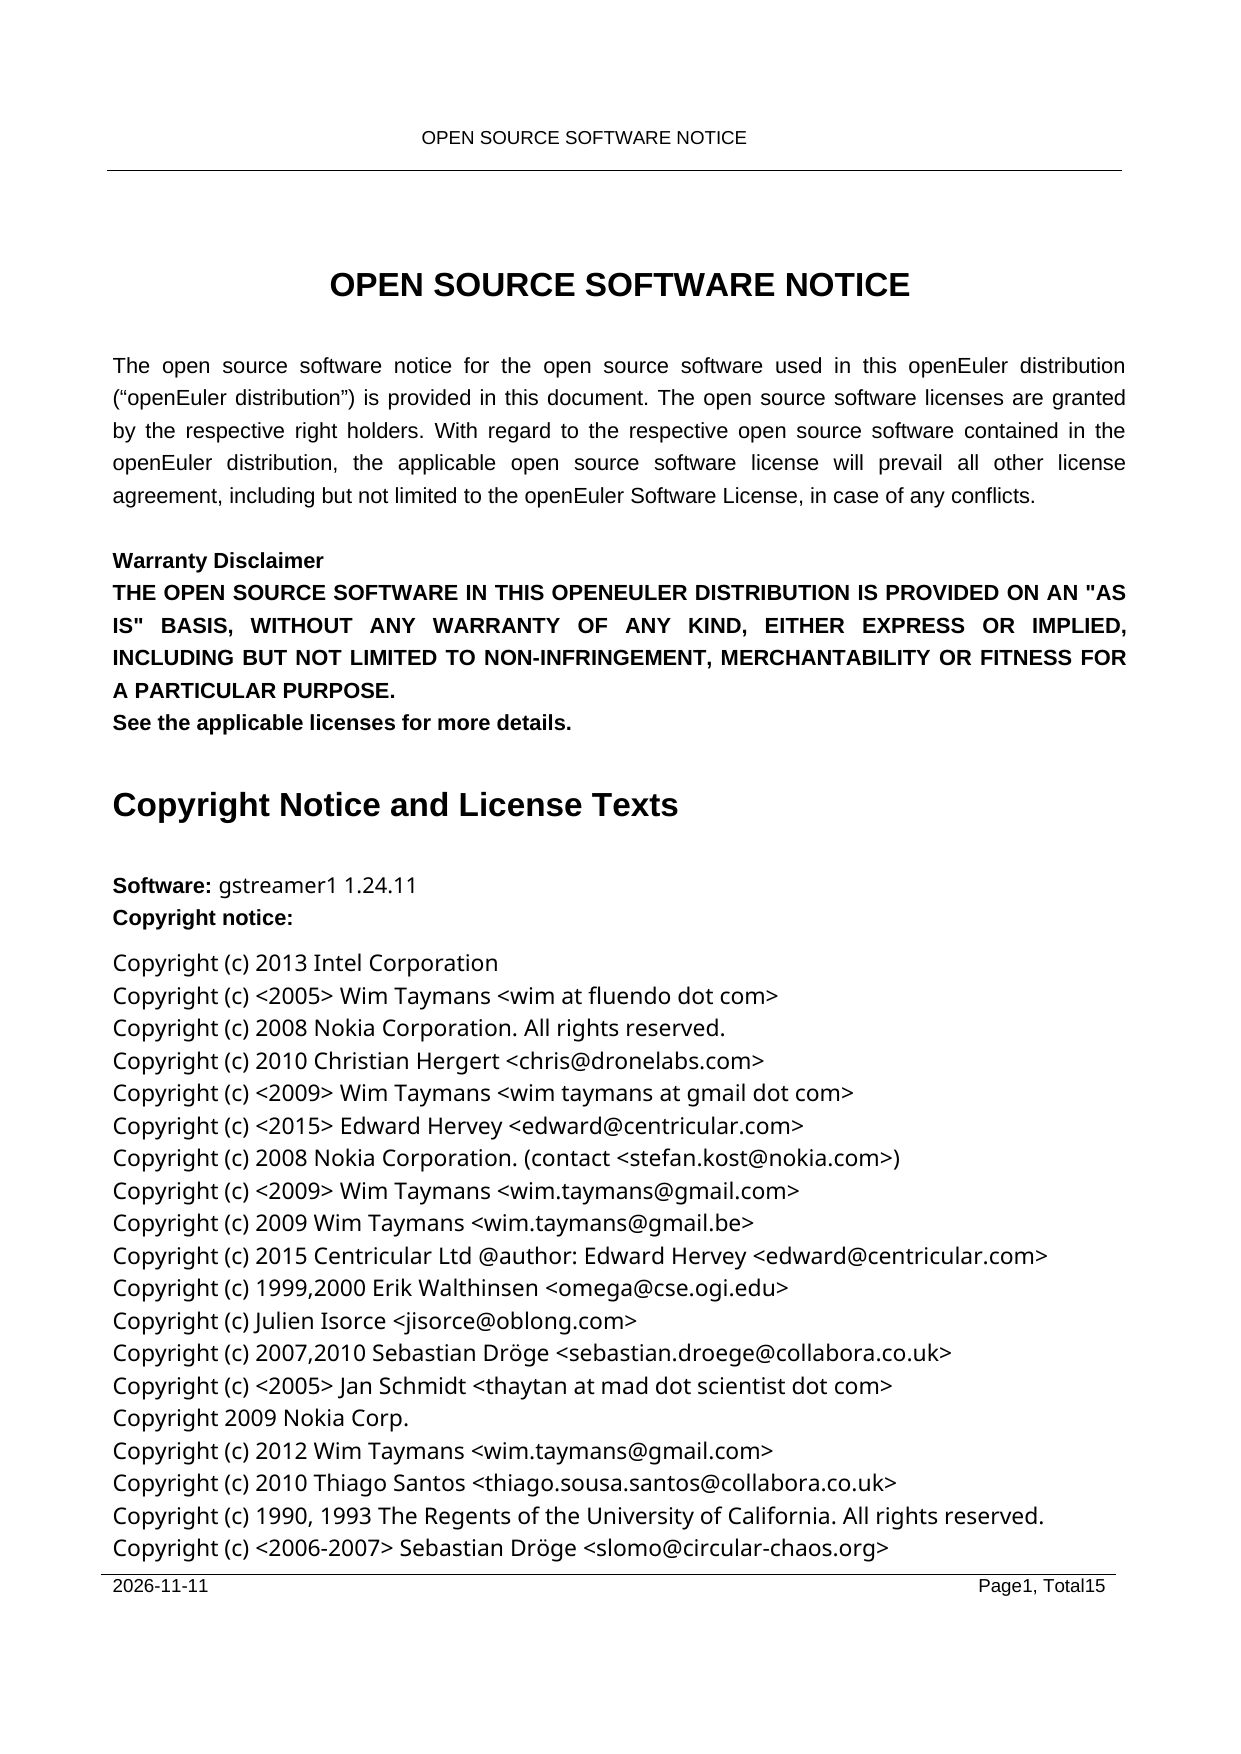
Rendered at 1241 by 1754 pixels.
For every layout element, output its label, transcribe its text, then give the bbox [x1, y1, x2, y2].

title Software: gstreamer1 1.24.11 [112, 869, 1128, 901]
text Copyright notice: [112, 901, 1128, 934]
text Copyright Notice and License Texts [112, 771, 1128, 836]
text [112, 947, 1128, 1564]
text The open source software notice for the open source software used in this openEuler distribution (“openEuler distribution”) is provided in this document. The open source software licenses are granted by the respective right holders. With regard to the respective open source software contained in the openEuler distribution, the applicable open source software license will prevail all other license agreement, including but not limited to the openEuler Software License, in case of any conflicts. [112, 349, 1128, 511]
text THE OPEN SOURCE SOFTWARE IN THIS OPENEULER DISTRIBUTION IS PROVIDED ON AN "AS IS" BASIS, WITHOUT ANY WARRANTY OF ANY KIND, EITHER EXPRESS OR IMPLIED, INCLUDING BUT NOT LIMITED TO NON-INFRINGEMENT, MERCHANTABILITY OR FITNESS FOR A PARTICULAR PURPOSE. See the applicable licenses for more details. [112, 576, 1128, 739]
text OPEN SOURCE SOFTWARE NOTICE [112, 251, 1128, 316]
text Warranty Disclaimer [112, 544, 1128, 576]
